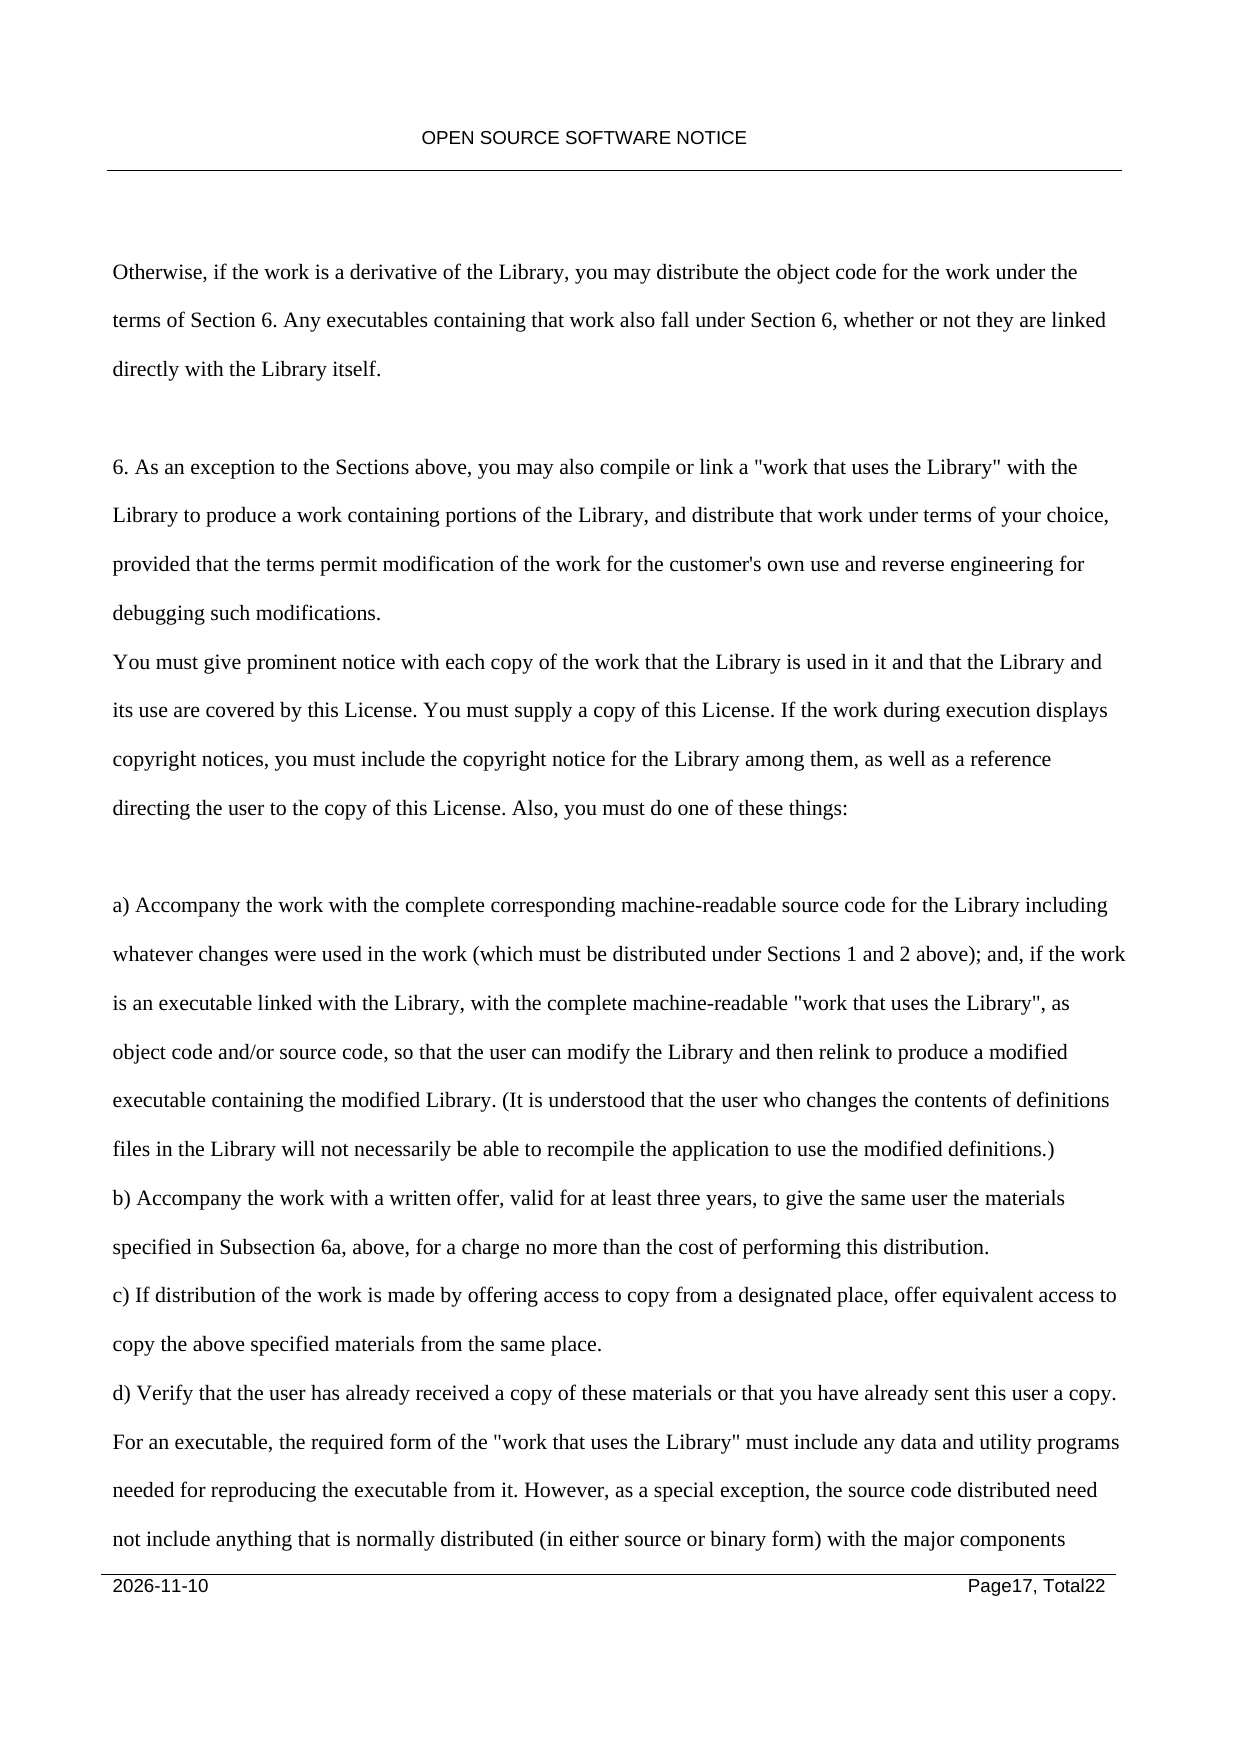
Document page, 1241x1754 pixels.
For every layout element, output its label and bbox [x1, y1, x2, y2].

text [112, 206, 1128, 1555]
